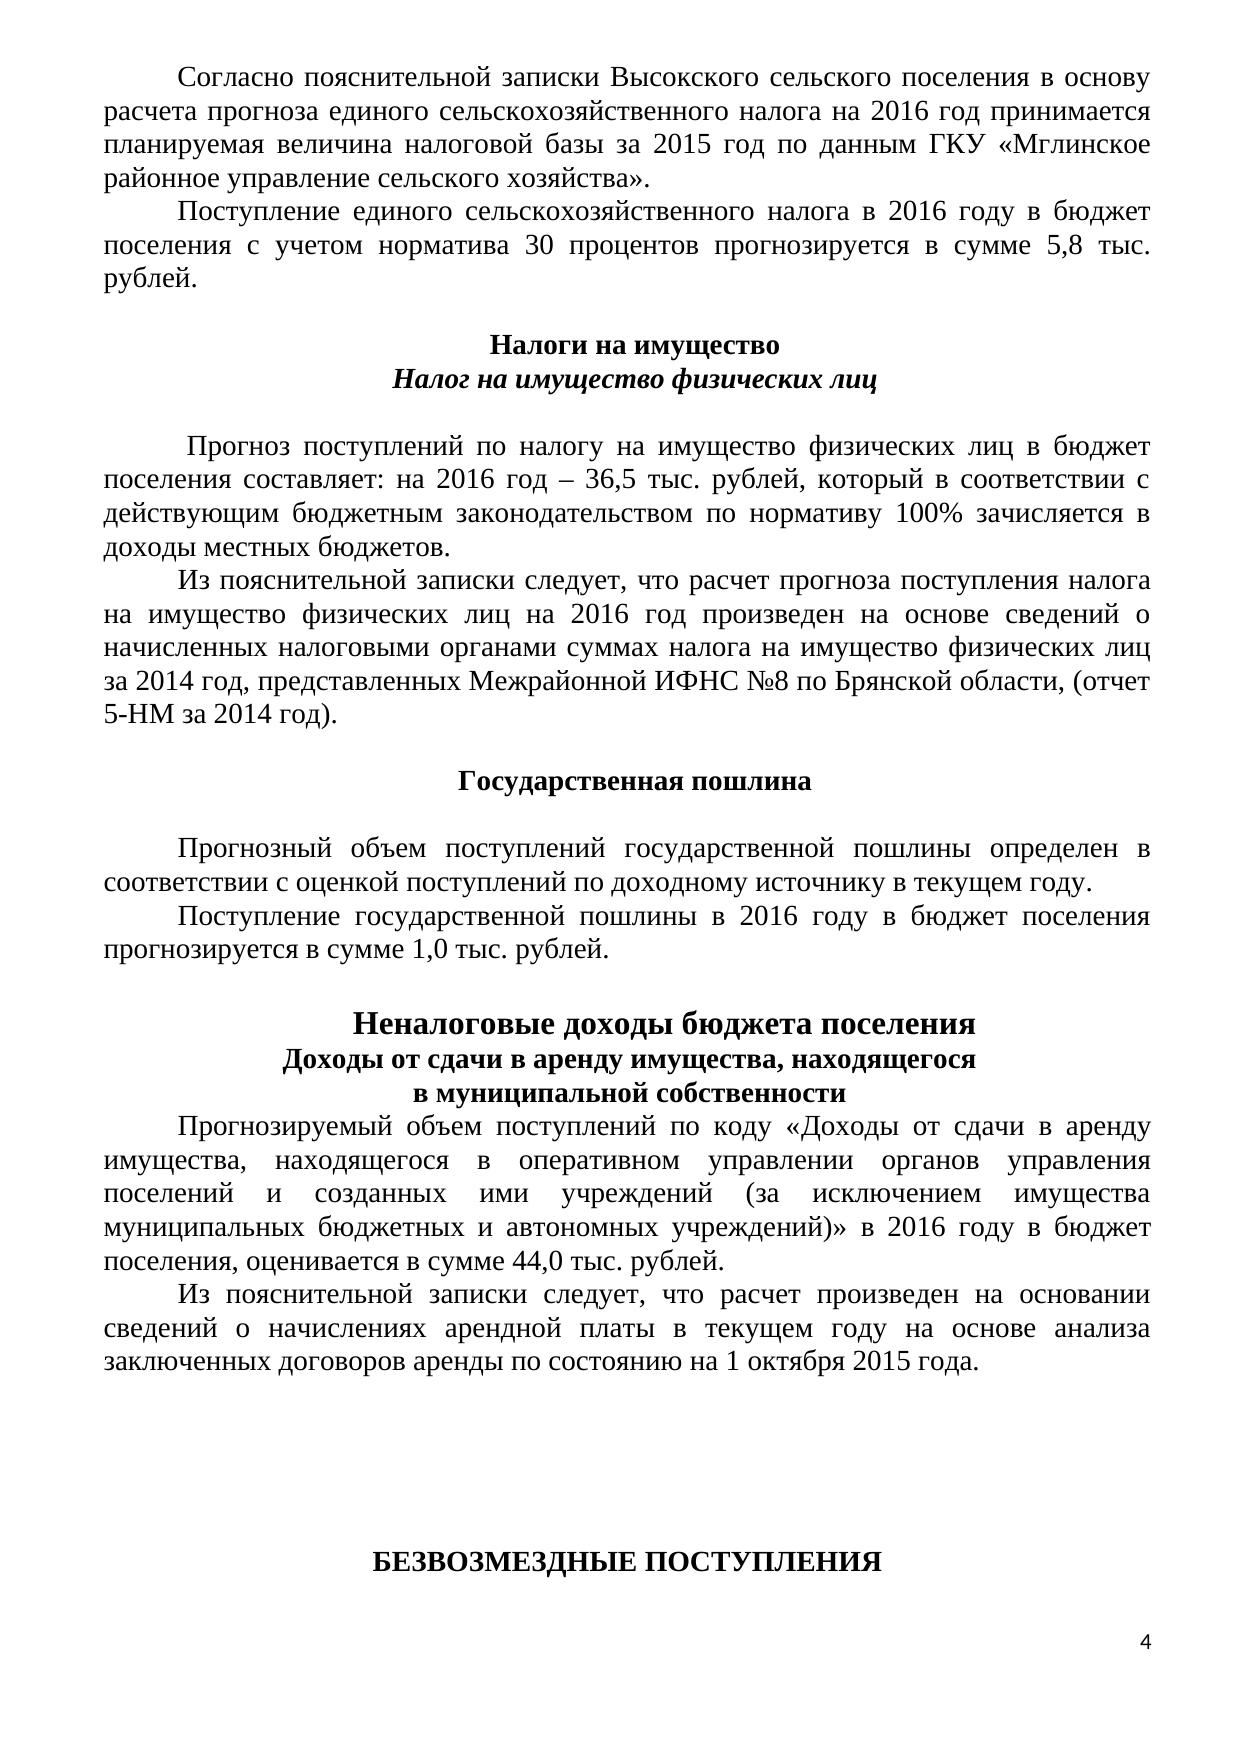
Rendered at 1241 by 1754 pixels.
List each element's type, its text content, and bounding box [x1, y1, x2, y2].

text Поступление единого сельскохозяйственного налога в 2016 году в бюджет поселения с учетом норматива 30 процентов прогнозируется в сумме 5,8 тыс. рублей. [103, 193, 1152, 294]
text Налоги на имущество [103, 327, 1167, 361]
text Из пояснительной записки следует, что расчет прогноза поступления налога на имущество физических лиц на 2016 год произведен на основе сведений о начисленных налоговыми органами суммах налога на имущество физических лиц за 2014 год, представленных Межрайонной ИФНС №8 по Брянской области, (отчет 5-НМ за 2014 год). [103, 562, 1152, 730]
text Прогнозный объем поступлений государственной пошлины определен в соответствии с оценкой поступлений по доходному источнику в текущем году. [103, 831, 1152, 898]
text Неналоговые доходы бюджета поселения [103, 1003, 1152, 1041]
text Поступление государственной пошлины в 2016 году в бюджет поселения прогнозируется в сумме 1,0 тыс. рублей. [103, 898, 1152, 965]
text Из пояснительной записки следует, что расчет произведен на основании сведений о начислениях арендной платы в текущем году на основе анализа заключенных договоров аренды по состоянию на 1 октября 2015 года. [103, 1276, 1152, 1377]
text Прогнозируемый объем поступлений по коду «Доходы от сдачи в аренду имущества, находящегося в оперативном управлении органов управления поселений и созданных ими учреждений (за исключением имущества муниципальных бюджетных и автономных учреждений)» в 2016 году в бюджет поселения, оценивается в сумме 44,0 тыс. рублей. [103, 1108, 1152, 1276]
text Налог на имущество физических лиц [103, 361, 1167, 394]
text Согласно пояснительной записки Высокского сельского поселения в основу расчета прогноза единого сельскохозяйственного налога на 2016 год принимается планируемая величина налоговой базы за 2015 год по данным ГКУ «Мглинское районное управление сельского хозяйства». [103, 59, 1152, 193]
subtitle Государственная пошлина [103, 763, 1167, 797]
text Прогноз поступлений по налогу на имущество физических лиц в бюджет поселения составляет: на 2016 год – 36,5 тыс. рублей, который в соответствии с действующим бюджетным законодательством по нормативу 100% зачисляется в доходы местных бюджетов. [103, 428, 1152, 562]
text Доходы от сдачи в аренду имущества, находящегося в муниципальной собственности [103, 1041, 1156, 1108]
text БЕЗВОЗМЕЗДНЫЕ ПОСТУПЛЕНИЯ [103, 1544, 1152, 1578]
